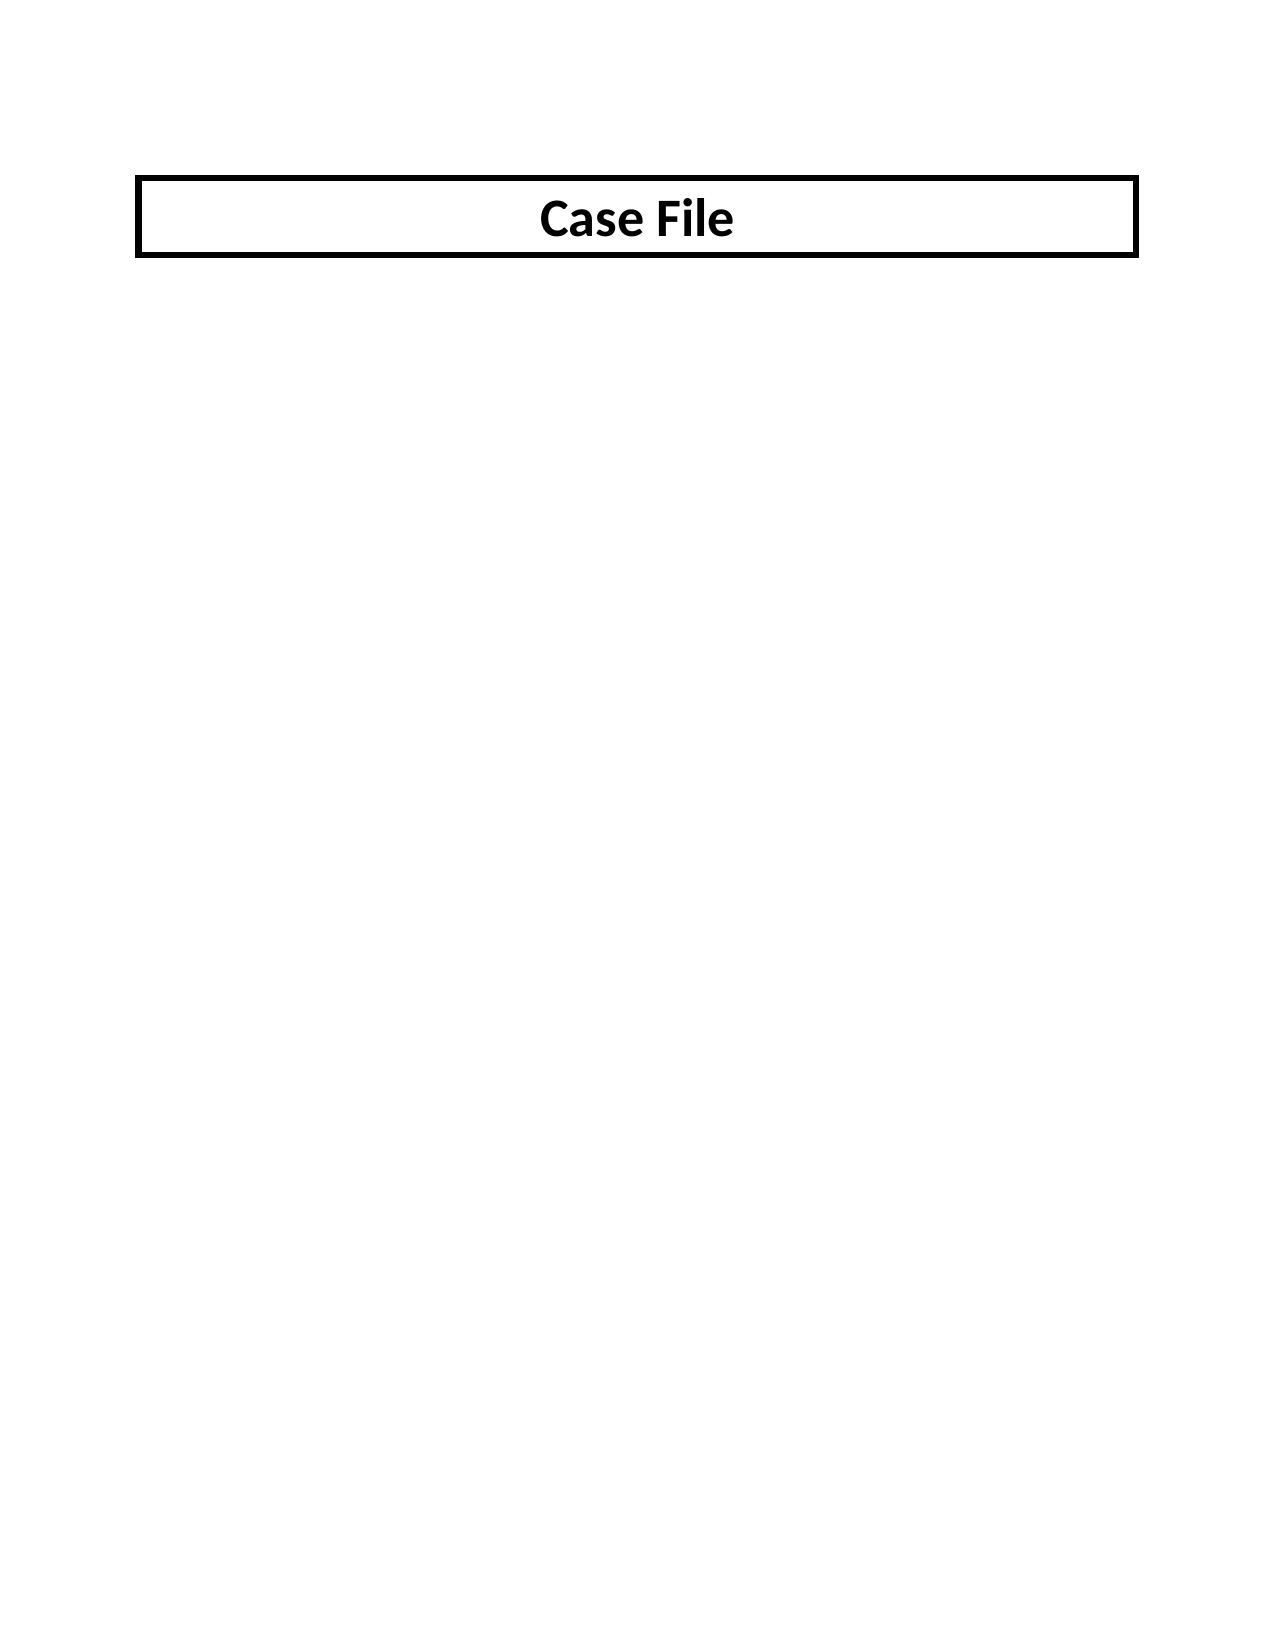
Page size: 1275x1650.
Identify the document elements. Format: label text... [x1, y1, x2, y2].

subtitle Case File [142, 181, 1133, 252]
